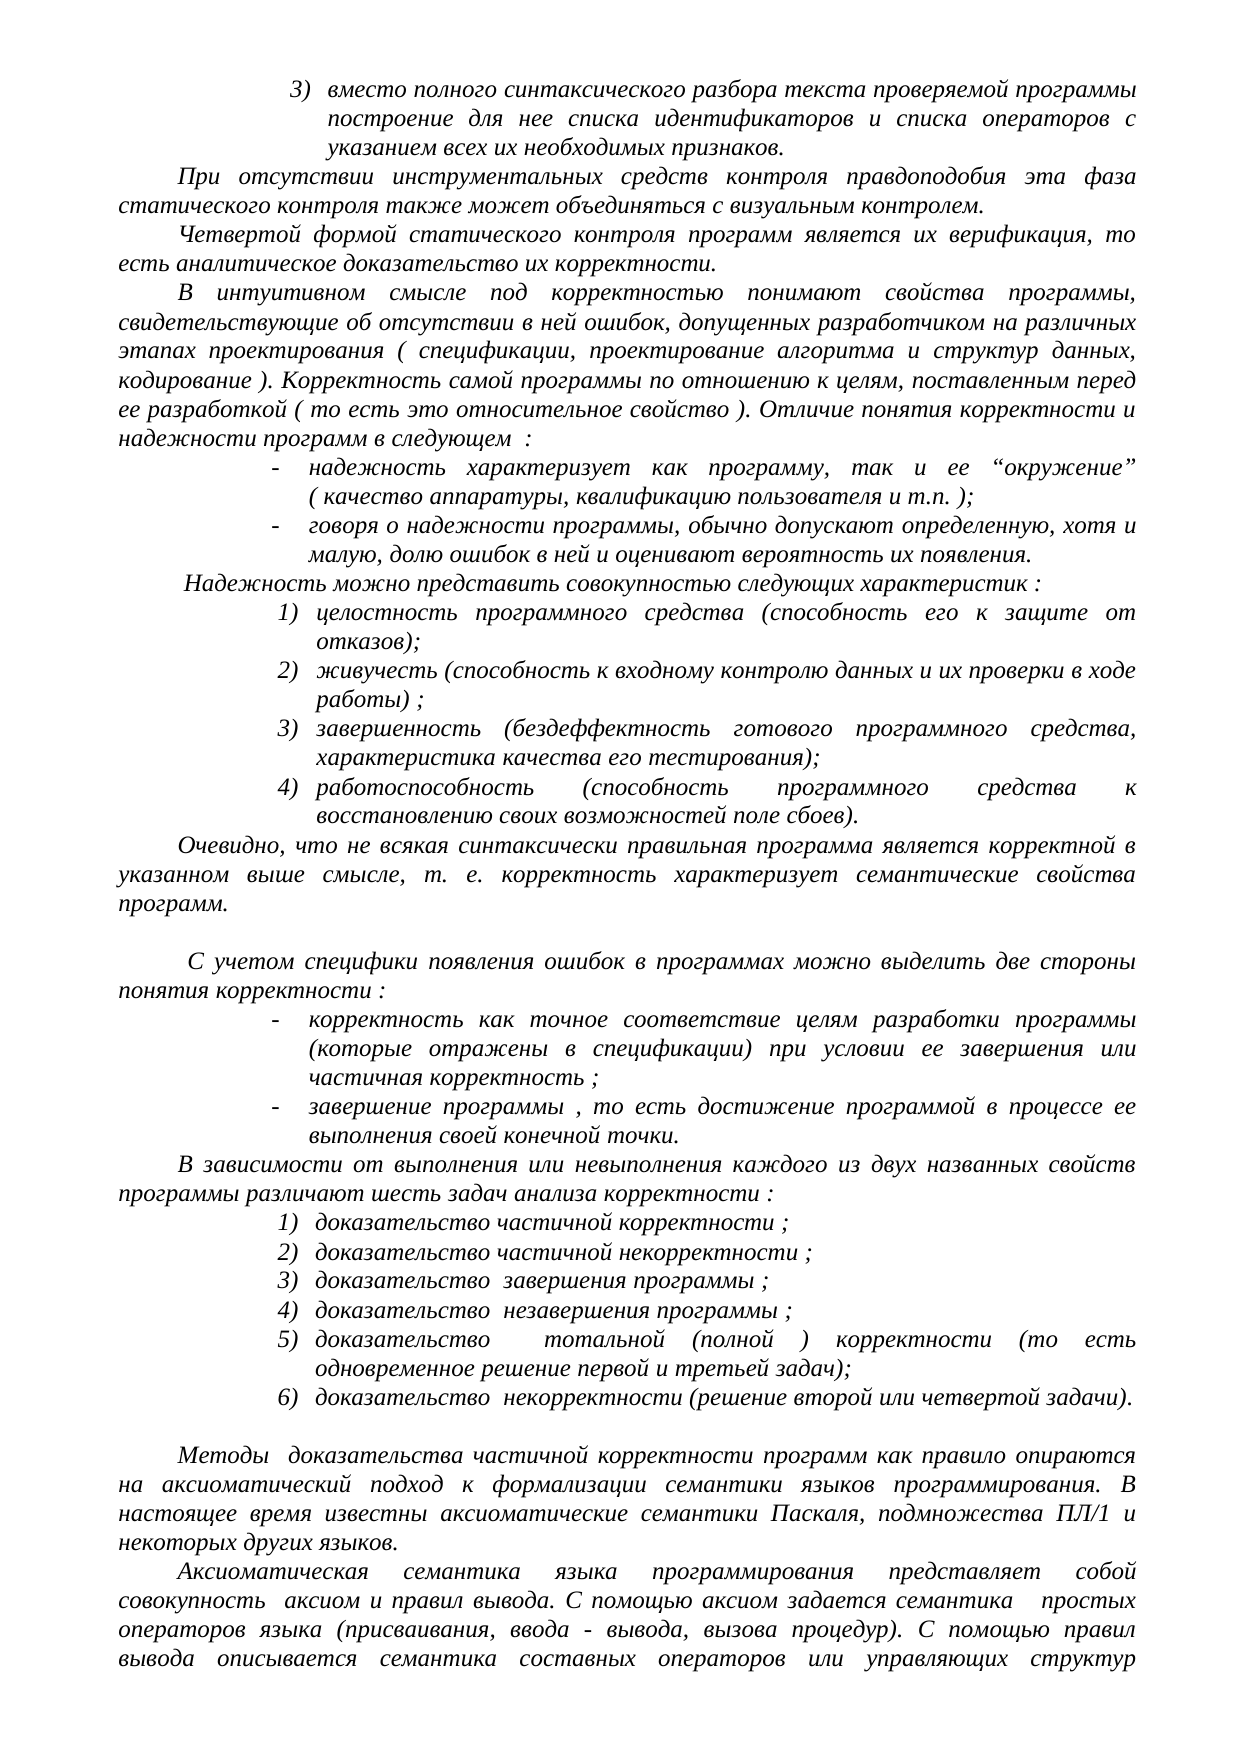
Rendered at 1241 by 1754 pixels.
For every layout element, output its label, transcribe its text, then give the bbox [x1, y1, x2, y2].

list говоря о надежности программы, обычно допускают определенную, хотя и малую, долю ошибок в ней и оценивают вероятность их появления. [271, 510, 1137, 568]
list доказательство частичной некорректности ; [277, 1236, 1137, 1265]
text При отсутствии инструментальных средств контроля правдоподобия эта фаза статического контроля также может объединяться с визуальным контролем. [118, 161, 1137, 219]
list работоспособность (способность программного средства к восстановлению своих возможностей поле сбоев). [277, 771, 1137, 829]
text Надежность можно представить совокупностью следующих характеристик : [118, 568, 1137, 597]
list доказательство частичной корректности ; [277, 1207, 1137, 1236]
text Четвертой формой статического контроля программ является их верификация, то есть аналитическое доказательство их корректности. [118, 219, 1137, 277]
text Методы доказательства частичной корректности программ как правило опираются на аксиоматический подход к формализации семантики языков программирования. В настоящее время известны аксиоматические семантики Паскаля, подмножества ПЛ/1 и некоторых других языков. [118, 1440, 1137, 1556]
list доказательство незавершения программы ; [277, 1294, 1137, 1323]
list доказательство завершения программы ; [277, 1265, 1137, 1294]
list вместо полного синтаксического разбора текста проверяемой программы построение для нее списка идентификаторов и списка операторов с указанием всех их необходимых признаков. [290, 74, 1137, 161]
list целостность программного средства (способность его к защите от отказов); [277, 597, 1137, 655]
text В интуитивном смысле под корректностью понимают свойства программы, свидетельствующие об отсутствии в ней ошибок, допущенных разработчиком на различных этапах проектирования ( спецификации, проектирование алгоритма и структур данных, кодирование ). Корректность самой программы по отношению к целям, поставленным перед ее разработкой ( то есть это относительное свойство ). Отличие понятия корректности и надежности программ в следующем : [118, 277, 1137, 452]
text С учетом специфики появления ошибок в программах можно выделить две стороны понятия корректности : [118, 946, 1137, 1004]
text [118, 1556, 1137, 1672]
list живучесть (способность к входному контролю данных и их проверки в ходе работы) ; [277, 655, 1137, 713]
list корректность как точное соответствие целям разработки программы (которые отражены в спецификации) при условии ее завершения или частичная корректность ; [271, 1004, 1137, 1091]
text Очевидно, что не всякая синтаксически правильная программа является корректной в указанном выше смысле, т. е. корректность характеризует семантические свойства программ. [118, 829, 1137, 917]
list завершенность (бездеффектность готового программного средства, характеристика качества его тестирования); [277, 713, 1137, 771]
list доказательство некорректности (решение второй или четвертой задачи). [277, 1382, 1137, 1411]
list надежность характеризует как программу, так и ее “окружение” ( качество аппаратуры, квалификацию пользователя и т.п. ); [271, 452, 1137, 510]
list завершение программы , то есть достижение программой в процессе ее выполнения своей конечной точки. [271, 1091, 1137, 1149]
text В зависимости от выполнения или невыполнения каждого из двух названных свойств программы различают шесть задач анализа корректности : [118, 1149, 1137, 1207]
list доказательство тотальной (полной ) корректности (то есть одновременное решение первой и третьей задач); [277, 1323, 1137, 1382]
